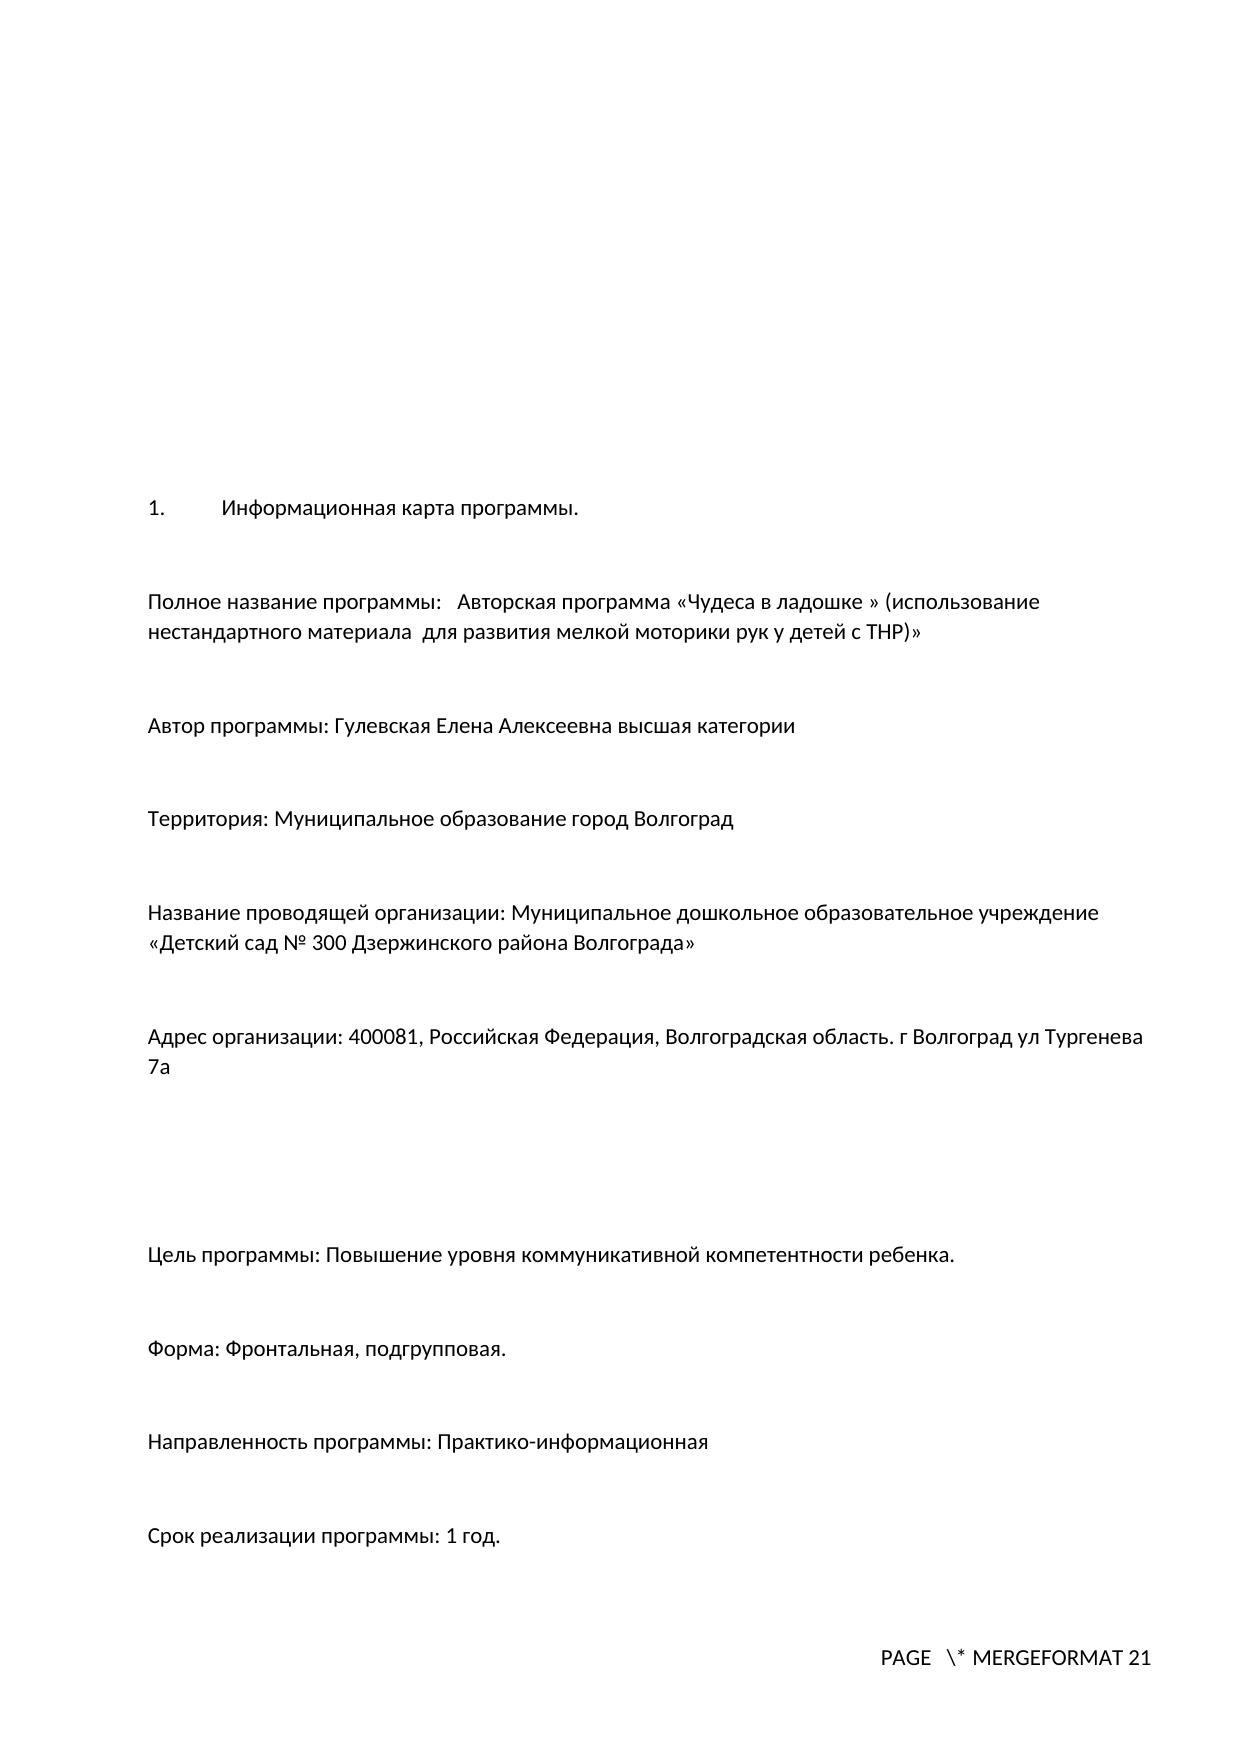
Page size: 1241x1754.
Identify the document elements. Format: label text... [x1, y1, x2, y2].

text Территория: Муниципальное образование город Волгоград [148, 804, 1152, 833]
list Информационная карта программы. [148, 493, 1152, 521]
text Адрес организации: 400081, Российская Федерация, Волгоградская область. г Волгоград ул Тургенева 7а [148, 1022, 1152, 1081]
text Направленность программы: Практико-информационная [148, 1427, 1152, 1456]
text Автор программы: Гулевская Елена Алексеевна высшая категории [148, 711, 1152, 739]
text Название проводящей организации: Муниципальное дошкольное образовательное учреждение «Детский сад № 300 Дзержинского района Волгограда» [148, 898, 1152, 957]
text Полное название программы: Авторская программа «Чудеса в ладошке » (использование нестандартного материала для развития мелкой моторики рук у детей с ТНР)» [148, 587, 1152, 645]
text Цель программы: Повышение уровня коммуникативной компетентности ребенка. [148, 1240, 1152, 1268]
text Форма: Фронтальная, подгрупповая. [148, 1334, 1152, 1362]
text Срок реализации программы: 1 год. [148, 1521, 1152, 1549]
